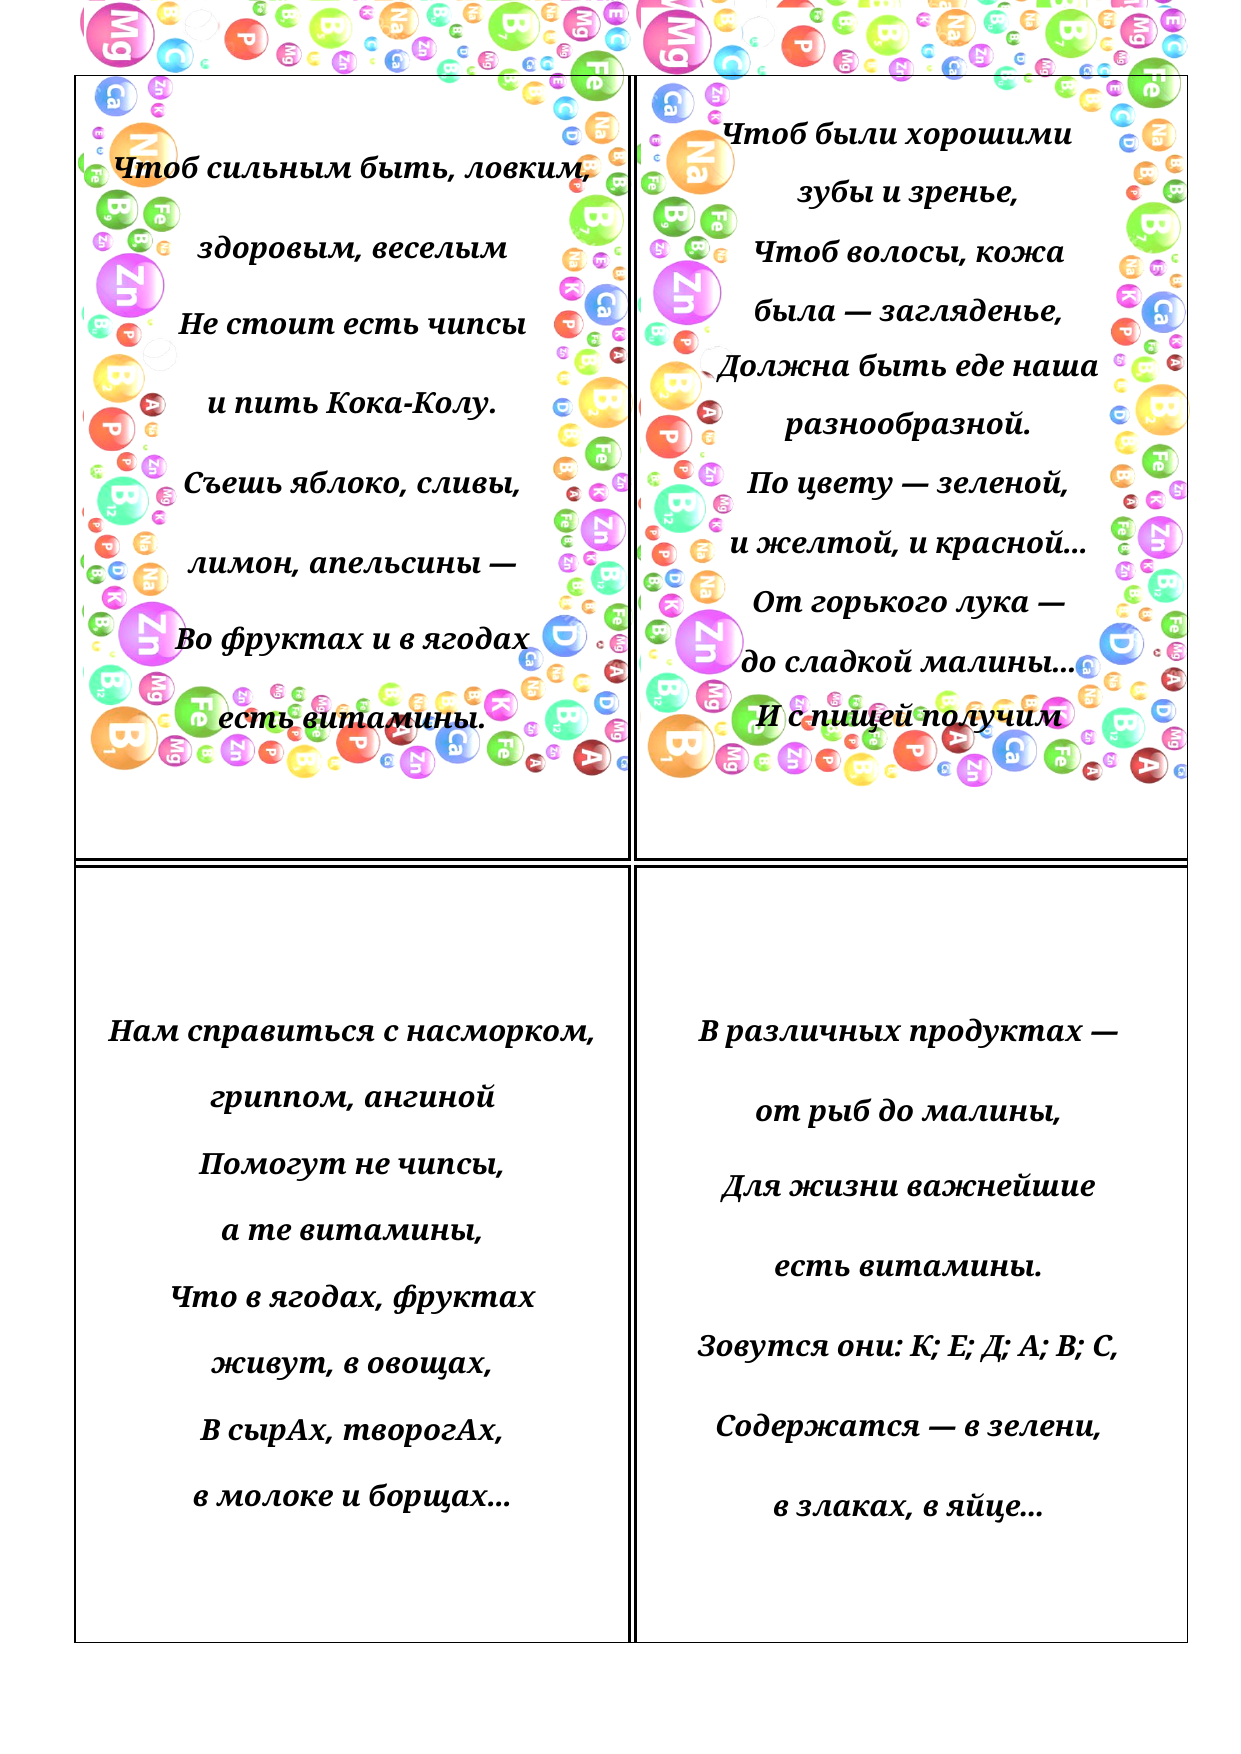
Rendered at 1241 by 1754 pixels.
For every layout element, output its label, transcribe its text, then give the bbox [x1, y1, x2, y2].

table_cell Нам справиться с насморком, гриппом, ангиной Помогут не чипсы, а те витамины, Что в ягодах, фруктах живут, в овощах, В сырАх, творогАх, в молоке и борщах… [76, 858, 632, 1642]
picture [78, 0, 633, 75]
picture [634, 0, 1190, 786]
table_header Чтоб сильным быть, ловким, здоровым, веселым Не стоит есть чипсы и пить Кока-Колу. Съешь яблоко, сливы, лимон, апельсины — Во фруктах и в ягодах есть витамины. [76, 76, 628, 858]
table_cell В различных продуктах — от рыб до малины, Для жизни важнейшие есть витамины. Зовутся они: К; Е; Д; А; В; С, Содержатся — в зелени, в злаках, в яйце… [633, 858, 1187, 1642]
table_header Чтоб были хорошими зубы и зренье, Чтоб волосы, кожа была — загляденье, Должна быть еде наша разнообразной. По цвету — зеленой, и желтой, и красной… От горького лука — до сладкой малины… И с пищей получим [637, 76, 1187, 858]
